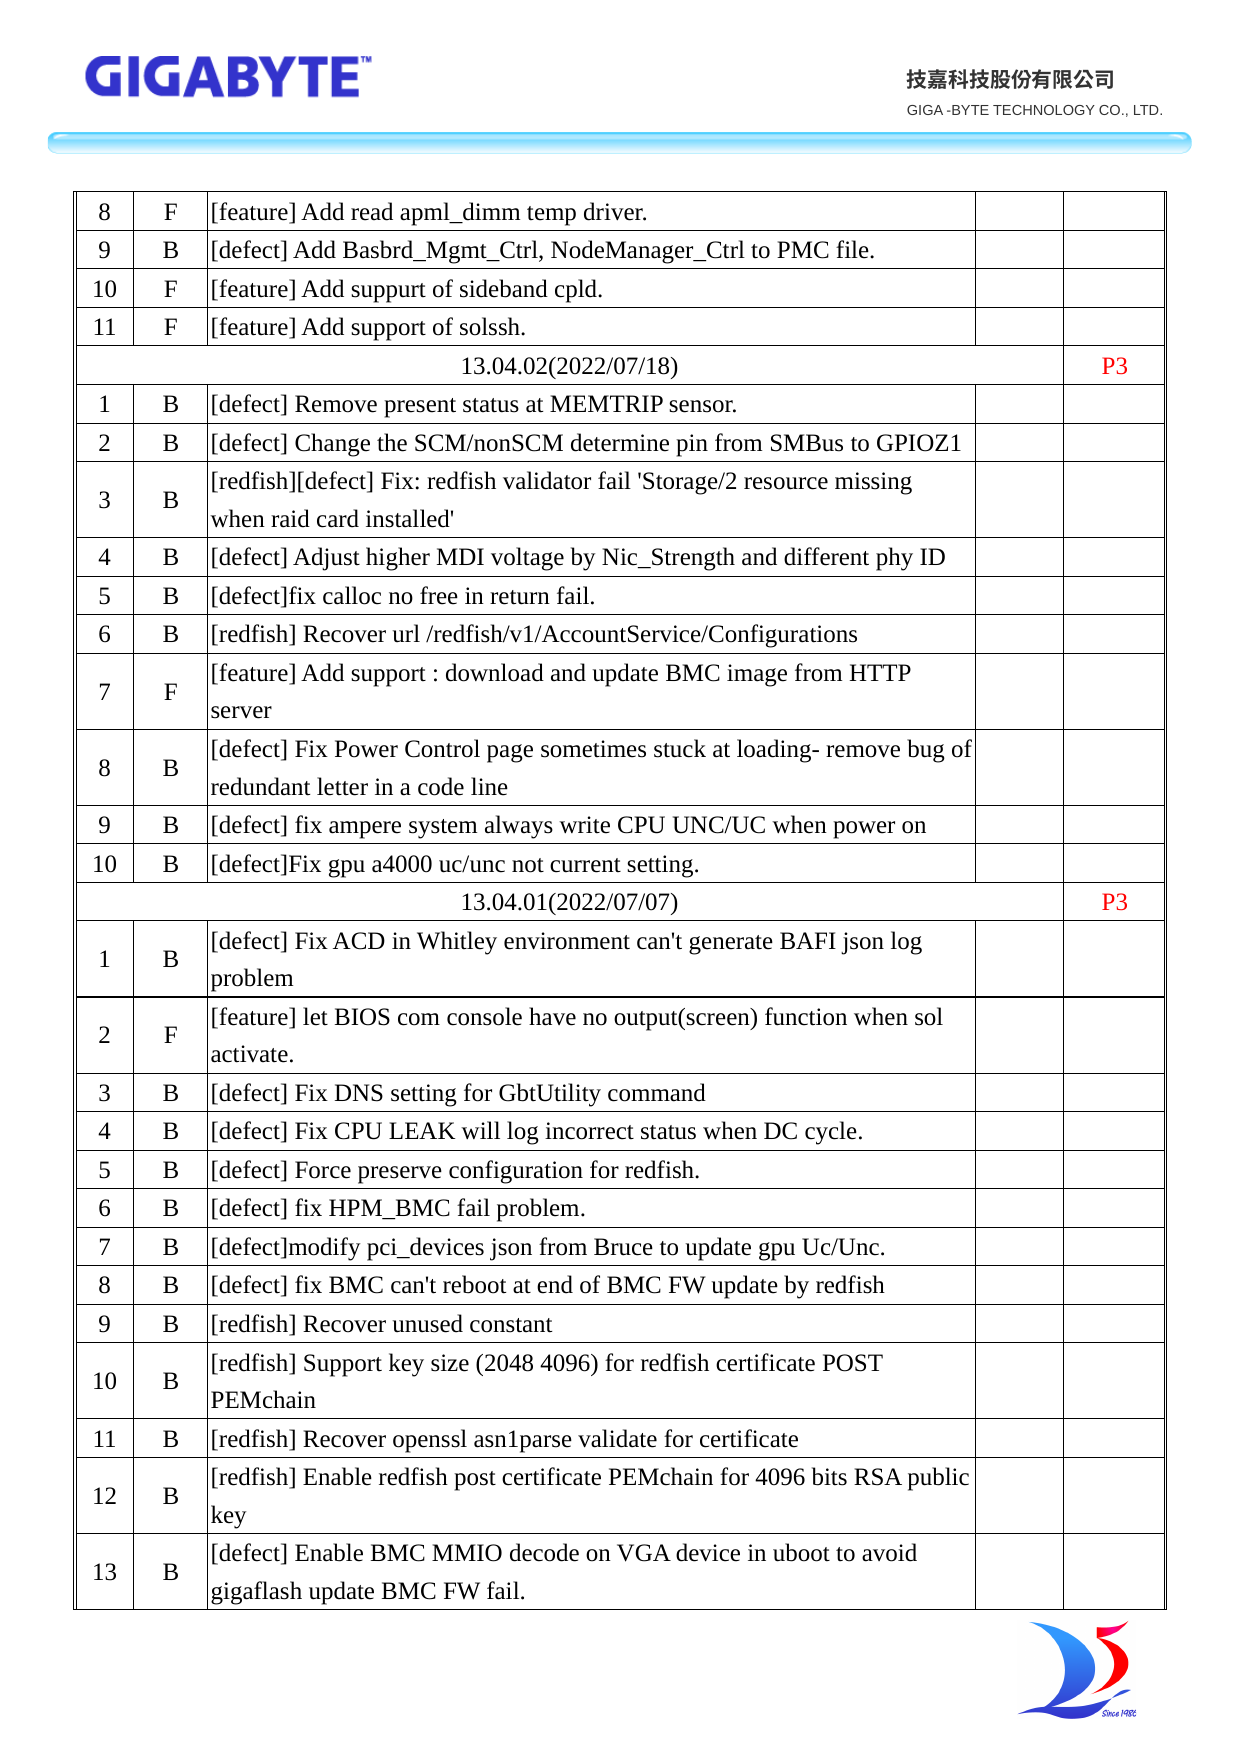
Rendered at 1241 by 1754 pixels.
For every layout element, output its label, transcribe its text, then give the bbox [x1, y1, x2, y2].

table_cell [defect] Fix ACD in Whitley environment can't generate BAFI json log problem [208, 921, 975, 996]
table_cell [976, 1343, 1063, 1418]
table_cell B [134, 844, 207, 882]
table_cell [976, 538, 1063, 576]
table_cell 1 [77, 385, 133, 422]
table_cell B [134, 806, 207, 843]
table_cell [976, 1419, 1063, 1457]
table_cell [976, 1458, 1063, 1533]
table_cell 8 [77, 192, 133, 230]
table_cell B [134, 1228, 207, 1265]
table_cell [976, 1074, 1063, 1111]
table_cell [976, 1189, 1063, 1227]
table_cell [redfish] Recover openssl asn1parse validate for certificate [208, 1419, 975, 1457]
table_cell 10 [77, 269, 133, 307]
table_cell P3 [1064, 346, 1164, 384]
table_cell [feature] Add support of solssh. [208, 308, 975, 345]
table_cell [defect] Enable BMC MMIO decode on VGA device in uboot to avoid gigaflash update BMC FW fail. [208, 1534, 975, 1609]
table_cell 4 [77, 1112, 133, 1149]
table_cell [976, 1228, 1063, 1265]
table_cell B [134, 424, 207, 461]
table_cell 4 [77, 538, 133, 576]
table_cell [defect] Fix DNS setting for GbtUtility command [208, 1074, 975, 1111]
picture [1017, 1620, 1137, 1719]
table_cell B [134, 1419, 207, 1457]
table_cell 7 [77, 654, 133, 729]
table_cell 8 [77, 1266, 133, 1304]
table_cell [redfish] Enable redfish post certificate PEMchain for 4096 bits RSA public key [208, 1458, 975, 1533]
table_cell F [134, 654, 207, 729]
table_cell 11 [77, 1419, 133, 1457]
table_cell [976, 385, 1063, 422]
table_cell 5 [77, 1151, 133, 1188]
table_cell [defect] fix ampere system always write CPU UNC/UC when power on [208, 806, 975, 843]
table_cell [1064, 1074, 1164, 1111]
table_cell [1064, 1534, 1164, 1609]
table_cell [976, 424, 1063, 461]
table_cell [976, 615, 1063, 653]
table_cell B [134, 615, 207, 653]
table_cell [1064, 1458, 1164, 1533]
table_cell B [134, 538, 207, 576]
table_cell [1064, 998, 1164, 1072]
table_cell [1064, 654, 1164, 729]
table_cell [redfish] Recover url /redfish/v1/AccountService/Configurations [208, 615, 975, 653]
table_cell [1064, 844, 1164, 882]
table_cell [defect] Force preserve configuration for redfish. [208, 1151, 975, 1188]
table_cell [1064, 577, 1164, 614]
table_cell [feature] Add support : download and update BMC image from HTTP server [208, 654, 975, 729]
table_cell B [134, 1458, 207, 1533]
picture [47, 56, 1192, 154]
table_cell [defect] Add Basbrd_Mgmt_Ctrl, NodeManager_Ctrl to PMC file. [208, 231, 975, 268]
table_cell 10 [77, 844, 133, 882]
table_cell [1064, 615, 1164, 653]
table_cell [1064, 730, 1164, 805]
table_cell B [134, 1112, 207, 1149]
table_cell [1064, 192, 1164, 230]
table_cell [1064, 385, 1164, 422]
table_cell B [134, 385, 207, 422]
table_cell [1064, 1112, 1164, 1149]
table_cell [1064, 424, 1164, 461]
table_cell F [134, 998, 207, 1072]
table_cell F [134, 308, 207, 345]
table_cell [1064, 1305, 1164, 1342]
table_cell [976, 192, 1063, 230]
table_cell 9 [77, 1305, 133, 1342]
table_cell [976, 1266, 1063, 1304]
table_cell [defect] Change the SCM/nonSCM determine pin from SMBus to GPIOZ1 [208, 424, 975, 461]
table_cell [redfish][defect] Fix: redfish validator fail 'Storage/2 resource missing when raid card installed' [208, 462, 975, 537]
table_cell 13.04.02(2022/07/18) [77, 346, 1063, 384]
table_cell 12 [77, 1458, 133, 1533]
table_cell [defect] fix HPM_BMC fail problem. [208, 1189, 975, 1227]
table_cell [976, 921, 1063, 996]
table_cell [1064, 269, 1164, 307]
table_cell [976, 654, 1063, 729]
table_cell 10 [77, 1343, 133, 1418]
table_cell [redfish] Support key size (2048 4096) for redfish certificate POST PEMchain [208, 1343, 975, 1418]
table_cell [976, 1112, 1063, 1149]
table_cell [1064, 1189, 1164, 1227]
table_cell [976, 231, 1063, 268]
table_cell 9 [77, 231, 133, 268]
table_cell [976, 844, 1063, 882]
table_cell B [134, 1189, 207, 1227]
table_cell B [134, 1534, 207, 1609]
table_cell [feature] let BIOS com console have no output(screen) function when sol activate. [208, 998, 975, 1072]
table_cell [976, 269, 1063, 307]
table_cell B [134, 921, 207, 996]
table_cell [976, 462, 1063, 537]
table_cell 8 [77, 730, 133, 805]
table_cell B [134, 1151, 207, 1188]
table_cell [1064, 1228, 1164, 1265]
table_cell B [134, 1266, 207, 1304]
table_cell [976, 998, 1063, 1072]
table_cell 6 [77, 615, 133, 653]
table_cell P3 [1064, 883, 1164, 920]
table_cell 11 [77, 308, 133, 345]
table_cell F [134, 192, 207, 230]
table_cell [1064, 1419, 1164, 1457]
table_cell [feature] Add suppurt of sideband cpld. [208, 269, 975, 307]
table_cell [defect] Adjust higher MDI voltage by Nic_Strength and different phy ID [208, 538, 975, 576]
table_cell [1064, 1151, 1164, 1188]
table_cell B [134, 577, 207, 614]
table_cell [feature] Add read apml_dimm temp driver. [208, 192, 975, 230]
table_cell [976, 308, 1063, 345]
table_cell 5 [77, 577, 133, 614]
table_cell [defect]Fix gpu a4000 uc/unc not current setting. [208, 844, 975, 882]
table_cell [defect] Fix CPU LEAK will log incorrect status when DC cycle. [208, 1112, 975, 1149]
table_cell B [134, 1305, 207, 1342]
table_cell [976, 730, 1063, 805]
table_cell [defect]fix calloc no free in return fail. [208, 577, 975, 614]
table_cell [defect] Remove present status at MEMTRIP sensor. [208, 385, 975, 422]
table_cell [1064, 806, 1164, 843]
table_cell [976, 577, 1063, 614]
table_cell 13 [77, 1534, 133, 1609]
table_cell F [134, 269, 207, 307]
table_cell [1064, 231, 1164, 268]
table_cell 2 [77, 424, 133, 461]
table_cell [1064, 1266, 1164, 1304]
table_cell 1 [77, 921, 133, 996]
table_cell [976, 1305, 1063, 1342]
table_cell [976, 1151, 1063, 1188]
table_cell [1064, 921, 1164, 996]
table_cell B [134, 1343, 207, 1418]
table_cell [1064, 1343, 1164, 1418]
table_cell 7 [77, 1228, 133, 1265]
table_cell 3 [77, 1074, 133, 1111]
table_cell [976, 806, 1063, 843]
table_cell 2 [77, 998, 133, 1072]
table_cell 13.04.01(2022/07/07) [77, 883, 1063, 920]
table_cell [1064, 308, 1164, 345]
table_cell [defect]modify pci_devices json from Bruce to update gpu Uc/Unc. [208, 1228, 975, 1265]
table_cell B [134, 231, 207, 268]
table_cell [1064, 538, 1164, 576]
table_cell B [134, 1074, 207, 1111]
table_cell [1064, 462, 1164, 537]
table_cell 3 [77, 462, 133, 537]
table_cell 6 [77, 1189, 133, 1227]
table_cell [redfish] Recover unused constant [208, 1305, 975, 1342]
table_cell [defect] fix BMC can't reboot at end of BMC FW update by redfish [208, 1266, 975, 1304]
table_cell [defect] Fix Power Control page sometimes stuck at loading- remove bug of redundant letter in a code line [208, 730, 975, 805]
table_cell [976, 1534, 1063, 1609]
table_cell B [134, 462, 207, 537]
table_cell B [134, 730, 207, 805]
table_cell 9 [77, 806, 133, 843]
